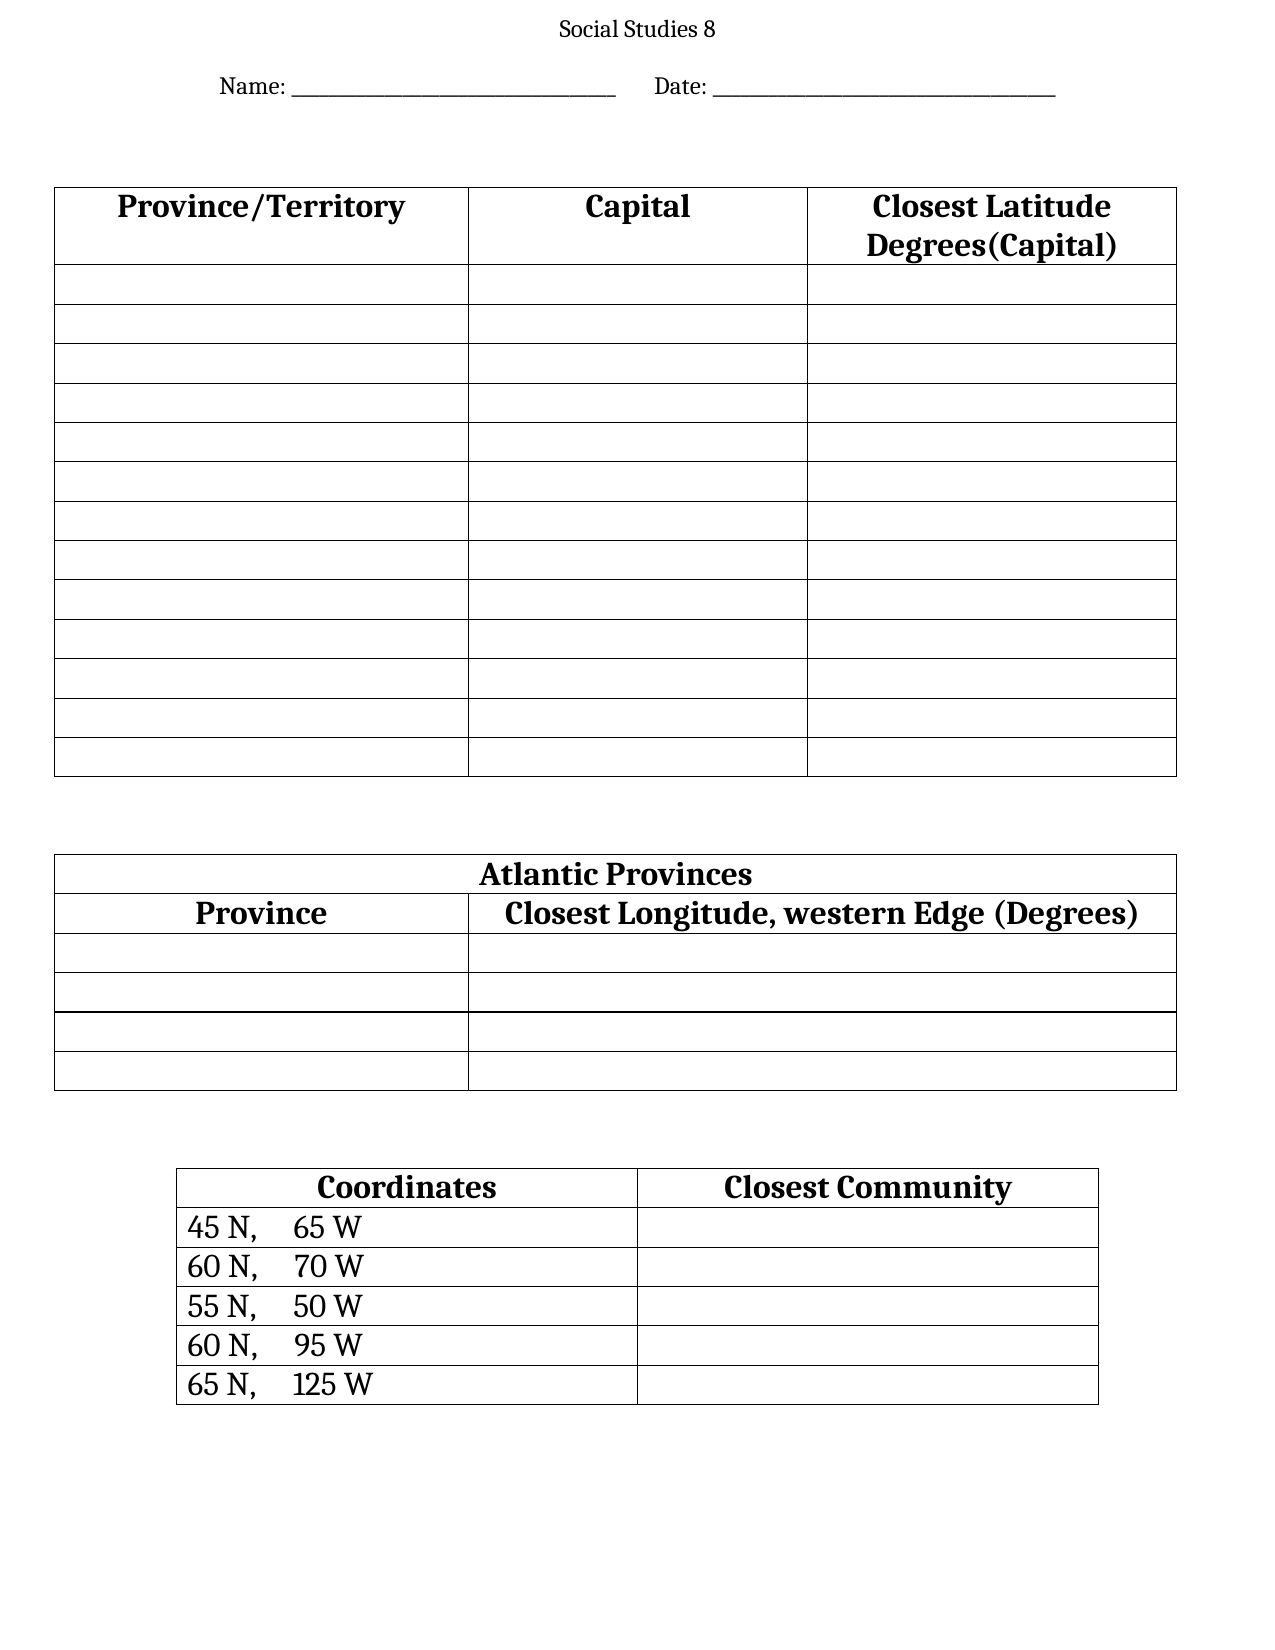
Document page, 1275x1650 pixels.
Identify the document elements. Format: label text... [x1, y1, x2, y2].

table_cell [469, 1052, 1176, 1090]
table_cell [469, 502, 807, 540]
table_header Capital [469, 188, 807, 264]
table_cell [55, 462, 468, 501]
table_cell [808, 305, 1176, 343]
table_cell [638, 1366, 1098, 1404]
table_cell [55, 699, 468, 737]
table_cell 55 N, 50 W [177, 1287, 637, 1325]
table_cell [55, 541, 468, 579]
table_cell [55, 620, 468, 658]
table_cell Province [55, 894, 468, 933]
table_cell [808, 423, 1176, 461]
table_cell [469, 344, 807, 382]
table_cell [55, 384, 468, 422]
table_cell [469, 541, 807, 579]
table_cell [808, 620, 1176, 658]
table_cell 60 N, 70 W [177, 1248, 637, 1286]
table_cell [55, 423, 468, 461]
table_cell [55, 1013, 468, 1051]
table_cell [55, 1052, 468, 1090]
table_cell [808, 541, 1176, 579]
table_header Closest Latitude Degrees(Capital) [808, 188, 1176, 264]
table_header Closest Community [638, 1169, 1098, 1207]
table_cell [469, 659, 807, 697]
table_cell [469, 265, 807, 304]
table_cell [469, 423, 807, 461]
table_cell [808, 699, 1176, 737]
table_cell [808, 462, 1176, 501]
table_cell [469, 973, 1176, 1011]
table_cell 60 N, 95 W [177, 1326, 637, 1365]
table_cell [638, 1326, 1098, 1365]
table_cell [469, 1013, 1176, 1051]
table_cell [469, 934, 1176, 972]
table_cell [808, 738, 1176, 776]
table_cell [55, 305, 468, 343]
table_cell 65 N, 125 W [177, 1366, 637, 1404]
table_cell [469, 699, 807, 737]
table_cell [808, 502, 1176, 540]
table_cell [55, 659, 468, 697]
table_cell [808, 265, 1176, 304]
table_cell [469, 384, 807, 422]
table_cell 45 N, 65 W [177, 1208, 637, 1247]
table_cell [55, 580, 468, 619]
table_cell [55, 934, 468, 972]
table_cell [638, 1248, 1098, 1286]
table_header Coordinates [177, 1169, 637, 1207]
table_cell [469, 305, 807, 343]
table_cell [469, 580, 807, 619]
table_cell [808, 384, 1176, 422]
table_cell [469, 738, 807, 776]
table_cell [55, 973, 468, 1011]
table_header Atlantic Provinces [55, 855, 1176, 893]
table_cell [638, 1287, 1098, 1325]
table_cell [55, 738, 468, 776]
table_cell [469, 462, 807, 501]
table_cell [808, 659, 1176, 697]
table_cell [808, 580, 1176, 619]
table_cell [55, 502, 468, 540]
table_cell [55, 344, 468, 382]
table_cell Closest Longitude, western Edge (Degrees) [469, 894, 1176, 933]
table_cell [808, 344, 1176, 382]
table_cell [55, 265, 468, 304]
table_cell [638, 1208, 1098, 1247]
table_cell [469, 620, 807, 658]
table_header Province/Territory [55, 188, 468, 264]
